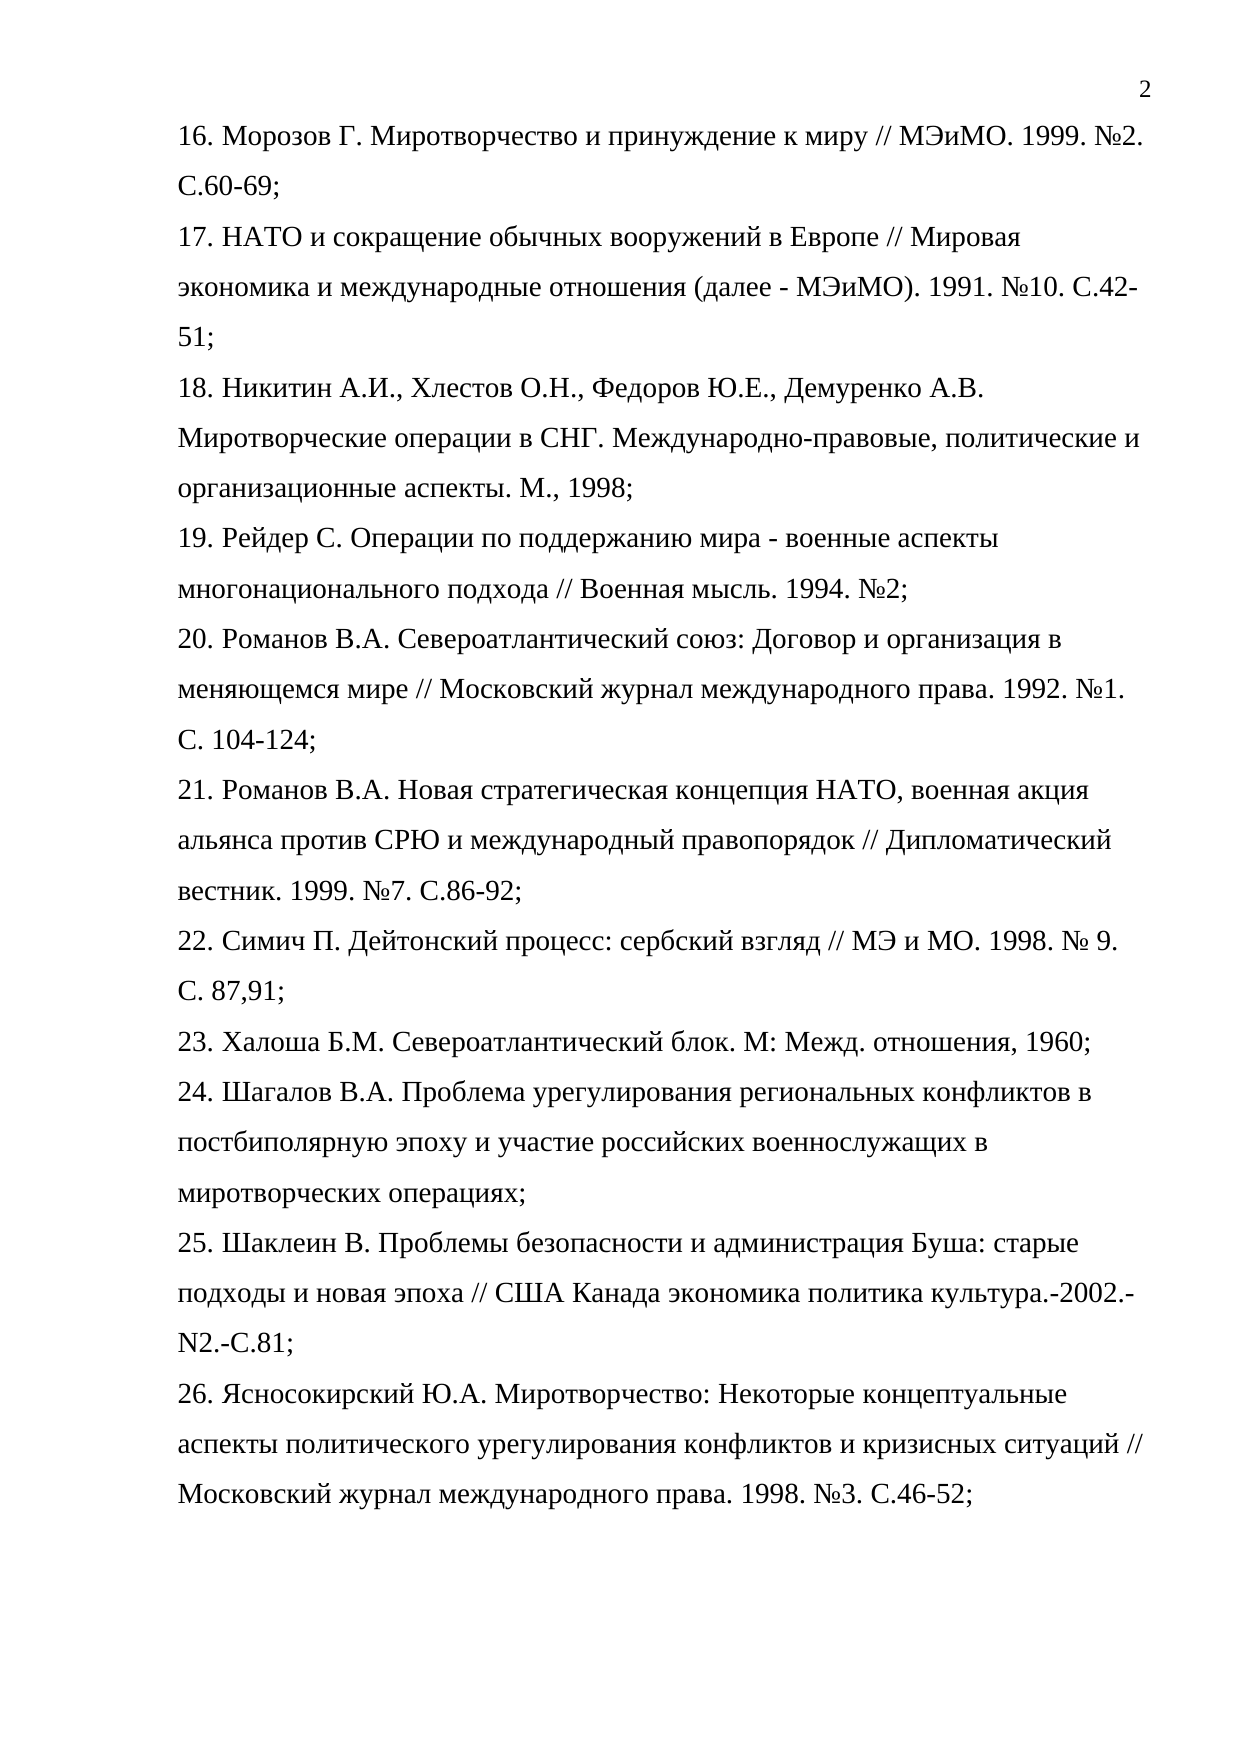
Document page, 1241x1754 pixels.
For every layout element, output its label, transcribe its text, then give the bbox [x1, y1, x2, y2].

list Ясносокирский Ю.А. Миротворчество: Некоторые концептуальные аспекты политического урегулирования конфликтов и кризисных ситуаций // Московский журнал международного права. 1998. №3. С.46-52; [177, 1376, 1152, 1510]
list Шаклеин В. Проблемы безопасности и администрация Буша: старые подходы и новая эпоха // США Канада экономика политика культура.-2002.-N2.-С.81; [177, 1225, 1152, 1359]
list Шагалов В.А. Проблема урегулирования региональных конфликтов в постбиполярную эпоху и участие российских военнослужащих в миротворческих операциях; [177, 1074, 1152, 1208]
list Морозов Г. Миротворчество и принуждение к миру // МЭиМО. 1999. №2. С.60-69; [177, 118, 1152, 202]
list Романов В.А. Новая стратегическая концепция НАТО, военная акция альянса против СРЮ и международный правопорядок // Дипломатический вестник. 1999. №7. С.86-92; [177, 772, 1152, 906]
list Романов В.А. Североатлантический союз: Договор и организация в меняющемся мире // Московский журнал международного права. 1992. №1. С. 104-124; [177, 621, 1152, 755]
list Симич П. Дейтонский процесс: сербский взгляд // МЭ и МО. 1998. № 9. С. 87,91; [177, 923, 1152, 1007]
list Никитин А.И., Хлестов О.Н., Федоров Ю.Е., Демуренко А.В. Миротворческие операции в СНГ. Международно-правовые, политические и организационные аспекты. М., 1998; [177, 370, 1152, 504]
list Рейдер С. Операции по поддержанию мира - военные аспекты многонационального подхода // Военная мысль. 1994. №2; [177, 521, 1152, 604]
list Халоша Б.М. Североатлантический блок. М: Межд. отношения, 1960; [177, 1024, 1152, 1057]
list НАТО и сокращение обычных вооружений в Европе // Мировая экономика и международные отношения (далее - МЭиМО). 1991. №10. С.42-51; [177, 219, 1152, 353]
